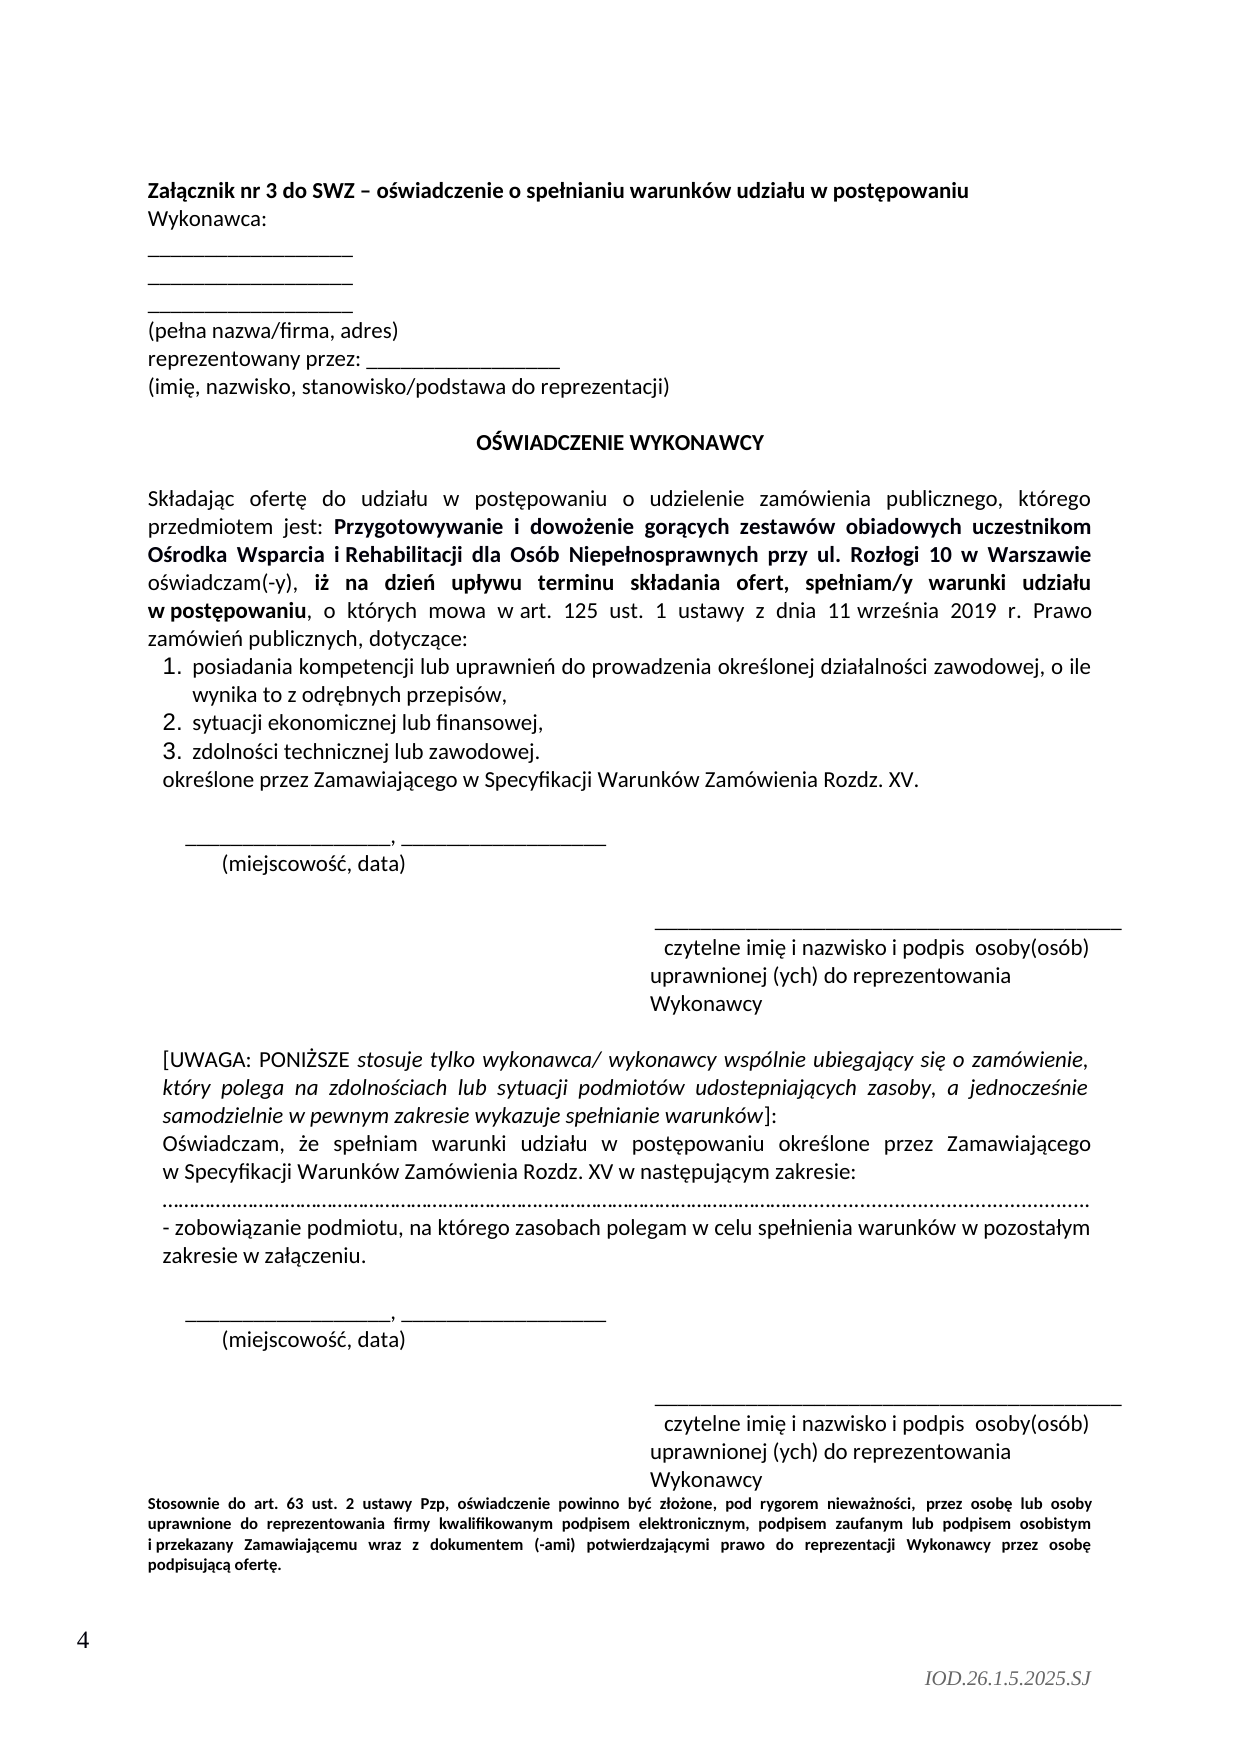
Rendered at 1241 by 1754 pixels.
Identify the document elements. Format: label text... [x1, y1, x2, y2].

text __________________ [148, 260, 1092, 288]
text Oświadczam, że spełniam warunki udziału w postępowaniu określone przez Zamawiającego w Specyfikacji Warunków Zamówienia Rozdz. XV w następującym zakresie: [162, 1129, 1092, 1185]
text czytelne imię i nazwisko i podpis osoby(osób) uprawnionej (ych) do reprezentowania Wykonawcy [516, 933, 1092, 1017]
text __________________ [148, 232, 1092, 260]
text (miejscowość, data) [185, 849, 1092, 877]
text czytelne imię i nazwisko i podpis osoby(osób) uprawnionej (ych) do reprezentowania Wykonawcy [516, 1409, 1092, 1493]
text - zobowiązanie podmiotu, na którego zasobach polegam w celu spełnienia warunków w pozostałym zakresie w załączeniu. [162, 1213, 1092, 1269]
text Załącznik nr 3 do SWZ – oświadczenie o spełnianiu warunków udziału w postępowaniu [148, 176, 1092, 204]
text reprezentowany przez: _________________ [148, 344, 1092, 372]
text Wykonawca: [148, 204, 1092, 232]
text Stosownie do art. 63 ust. 2 ustawy Pzp, oświadczenie powinno być złożone, pod rygorem nieważności, przez osobę lub osoby uprawnione do reprezentowania firmy kwalifikowanym podpisem elektronicznym, podpisem zaufanym lub podpisem osobistym i przekazany Zamawiającemu wraz z dokumentem (-ami) potwierdzającymi prawo do reprezentacji Wykonawcy przez osobę podpisującą ofertę. [148, 1493, 1092, 1574]
text (pełna nazwa/firma, adres) [148, 316, 1092, 344]
text (miejscowość, data) [185, 1325, 1092, 1353]
text __________________ [148, 288, 1092, 316]
text określone przez Zamawiającego w Specyfikacji Warunków Zamówienia Rozdz. XV. [162, 765, 1092, 793]
text Składając ofertę do udziału w postępowaniu o udzielenie zamówienia publicznego, którego przedmiotem jest: Przygotowywanie i dowożenie gorących zestawów obiadowych uczestnikom Ośrodka Wsparcia i Rehabilitacji dla Osób Niepełnosprawnych przy ul. Rozłogi 10 w Warszawie oświadczam(-y), iż na dzień upływu terminu składania ofert, spełniam/y warunki udziału w postępowaniu, o których mowa w art. 125 ust. 1 ustawy z dnia 11 września 2019 r. Prawo zamówień publicznych, dotyczące: [148, 484, 1092, 652]
text [UWAGA: PONIŻSZE stosuje tylko wykonawca/ wykonawcy wspólnie ubiegający się o zamówienie, który polega na zdolnościach lub sytuacji podmiotów udostepniających zasoby, a jednocześnie samodzielnie w pewnym zakresie wykazuje spełnianie warunków]: [162, 1045, 1092, 1129]
text _________________________________________ [148, 905, 1122, 933]
list posiadania kompetencji lub uprawnień do prowadzenia określonej działalności zawodowej, o ile wynika to z odrębnych przepisów, [162, 652, 1092, 708]
text OŚWIADCZENIE WYKONAWCY [148, 428, 1092, 456]
text __________________, __________________ [185, 1297, 1092, 1325]
text __________________, __________________ [185, 821, 1092, 849]
text …………..…………………………………………………..………………………………………….................................................. [162, 1185, 1092, 1213]
list sytuacji ekonomicznej lub finansowej, [162, 708, 1092, 737]
list zdolności technicznej lub zawodowej. [162, 737, 1092, 765]
text _________________________________________ [148, 1381, 1122, 1409]
text (imię, nazwisko, stanowisko/podstawa do reprezentacji) [148, 372, 1092, 400]
